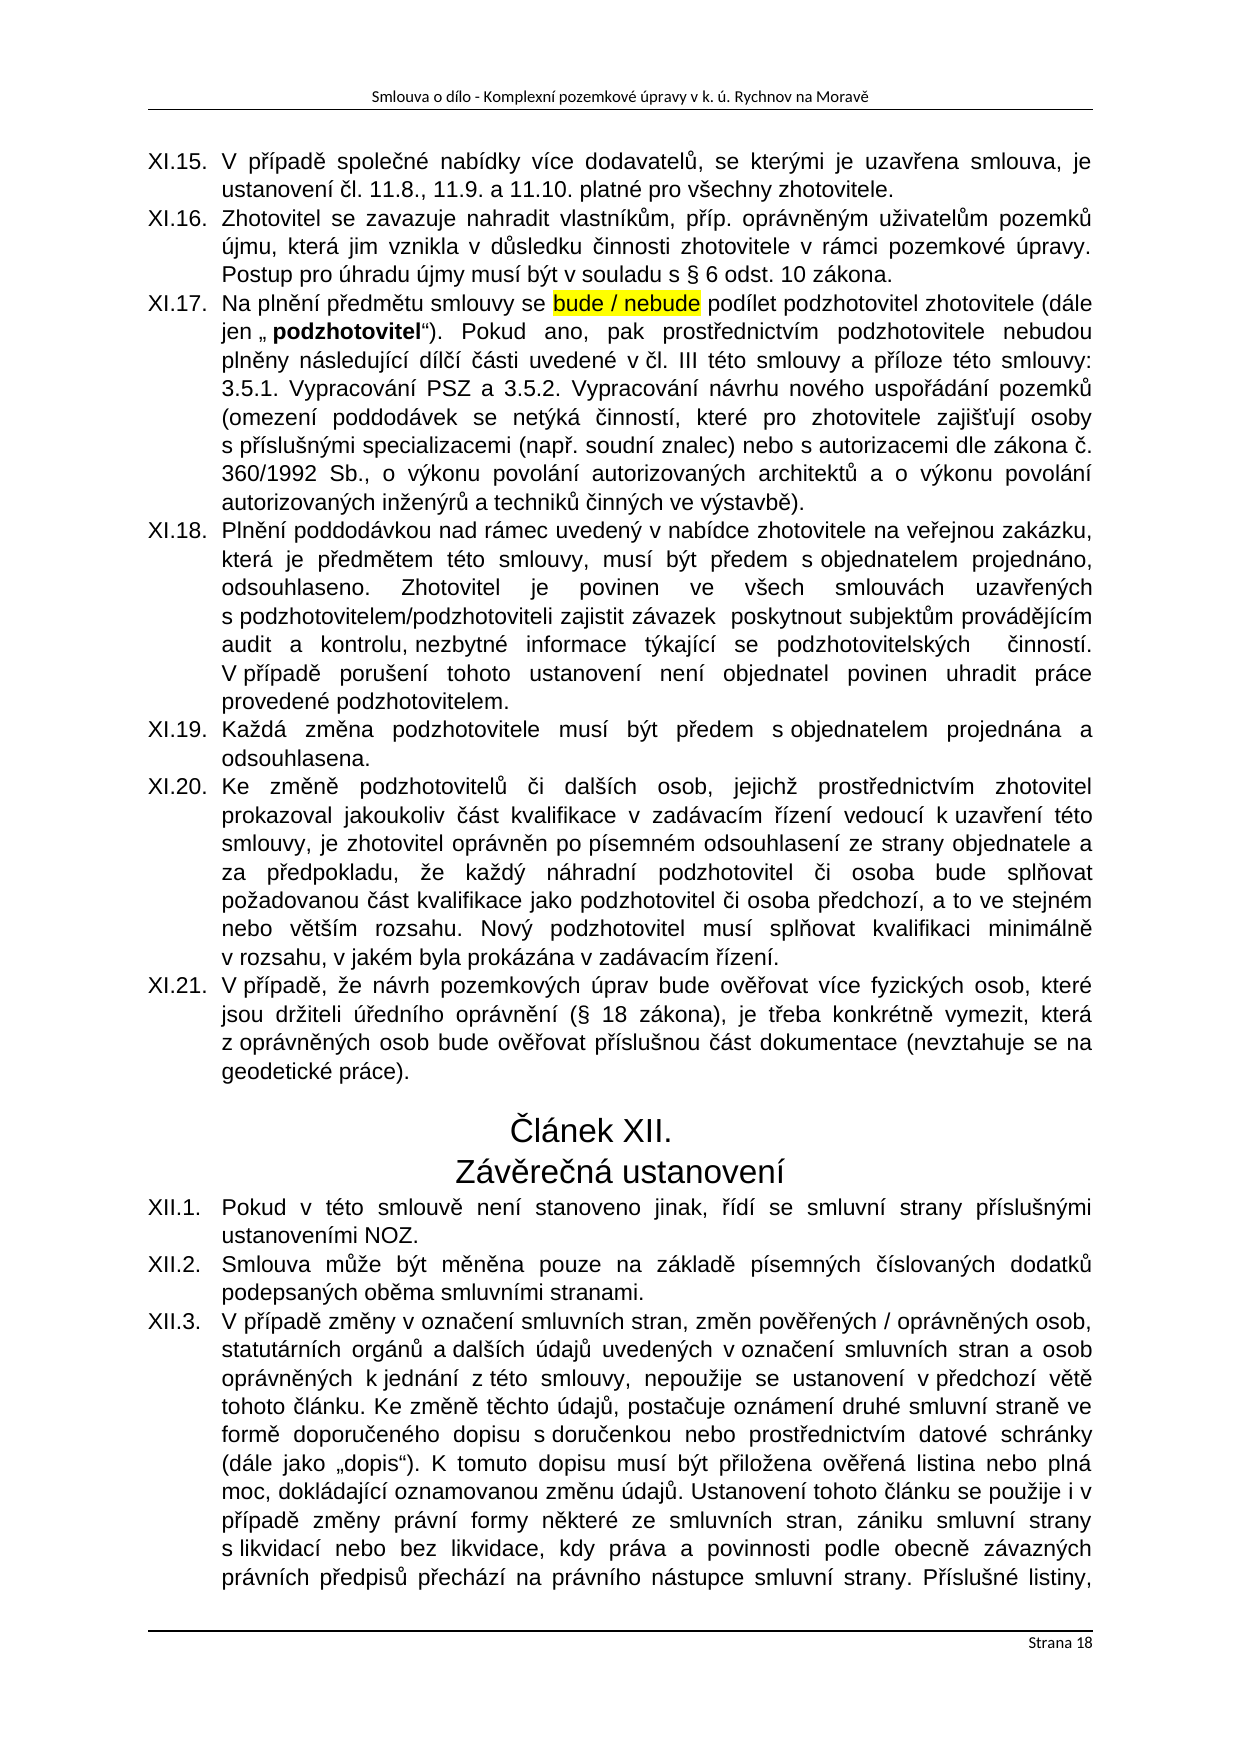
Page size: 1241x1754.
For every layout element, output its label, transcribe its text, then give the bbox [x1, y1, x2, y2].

list Pokud v této smlouvě není stanoveno jinak, řídí se smluvní strany příslušnými ustanoveními NOZ. [148, 1194, 1093, 1249]
list Plnění poddodávkou nad rámec uvedený v nabídce zhotovitele na veřejnou zakázku, která je předmětem této smlouvy, musí být předem s objednatelem projednáno, odsouhlaseno. Zhotovitel je povinen ve všech smlouvách uzavřených s podzhotovitelem/podzhotoviteli zajistit závazek poskytnout subjektům provádějícím audit a kontrolu, nezbytné informace týkající se podzhotovitelských činností. V případě porušení tohoto ustanovení není objednatel povinen uhradit práce provedené podzhotovitelem. [148, 517, 1093, 714]
list Ke změně podzhotovitelů či dalších osob, jejichž prostřednictvím zhotovitel prokazoval jakoukoliv část kvalifikace v zadávacím řízení vedoucí k uzavření této smlouvy, je zhotovitel oprávněn po písemném odsouhlasení ze strany objednatele a za předpokladu, že každý náhradní podzhotovitel či osoba bude splňovat požadovanou část kvalifikace jako podzhotovitel či osoba předchozí, a to ve stejném nebo větším rozsahu. Nový podzhotovitel musí splňovat kvalifikaci minimálně v rozsahu, v jakém byla prokázána v zadávacím řízení. [148, 773, 1093, 970]
list Zhotovitel se zavazuje nahradit vlastníkům, příp. oprávněným uživatelům pozemků újmu, která jim vznikla v důsledku činnosti zhotovitele v rámci pozemkové úpravy. Postup pro úhradu újmy musí být v souladu s § 6 odst. 10 zákona. [148, 204, 1093, 288]
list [148, 1308, 1093, 1590]
list V případě, že návrh pozemkových úprav bude ověřovat více fyzických osob, které jsou držiteli úředního oprávnění (§ 18 zákona), je třeba konkrétně vymezit, která z oprávněných osob bude ověřovat příslušnou část dokumentace (nevztahuje se na geodetické práce). [148, 972, 1093, 1084]
list Každá změna podzhotovitele musí být předem s objednatelem projednána a odsouhlasena. [148, 716, 1093, 771]
list Na plnění předmětu smlouvy se bude / nebude podílet podzhotovitel zhotovitele (dále jen „ podzhotovitel“). Pokud ano, pak prostřednictvím podzhotovitele nebudou plněny následující dílčí části uvedené v čl. III této smlouvy a příloze této smlouvy: 3.5.1. Vypracování PSZ a 3.5.2. Vypracování návrhu nového uspořádání pozemků (omezení poddodávek se netýká činností, které pro zhotovitele zajišťují osoby s příslušnými specializacemi (např. soudní znalec) nebo s autorizacemi dle zákona č. 360/1992 Sb., o výkonu povolání autorizovaných architektů a o výkonu povolání autorizovaných inženýrů a techniků činných ve výstavbě). [148, 290, 1093, 515]
subtitle Závěrečná ustanovení [148, 1111, 1093, 1191]
list Smlouva může být měněna pouze na základě písemných číslovaných dodatků podepsaných oběma smluvními stranami. [148, 1251, 1093, 1306]
list V případě společné nabídky více dodavatelů, se kterými je uzavřena smlouva, je ustanovení čl. 11.8., 11.9. a 11.10. platné pro všechny zhotovitele. [148, 148, 1093, 202]
